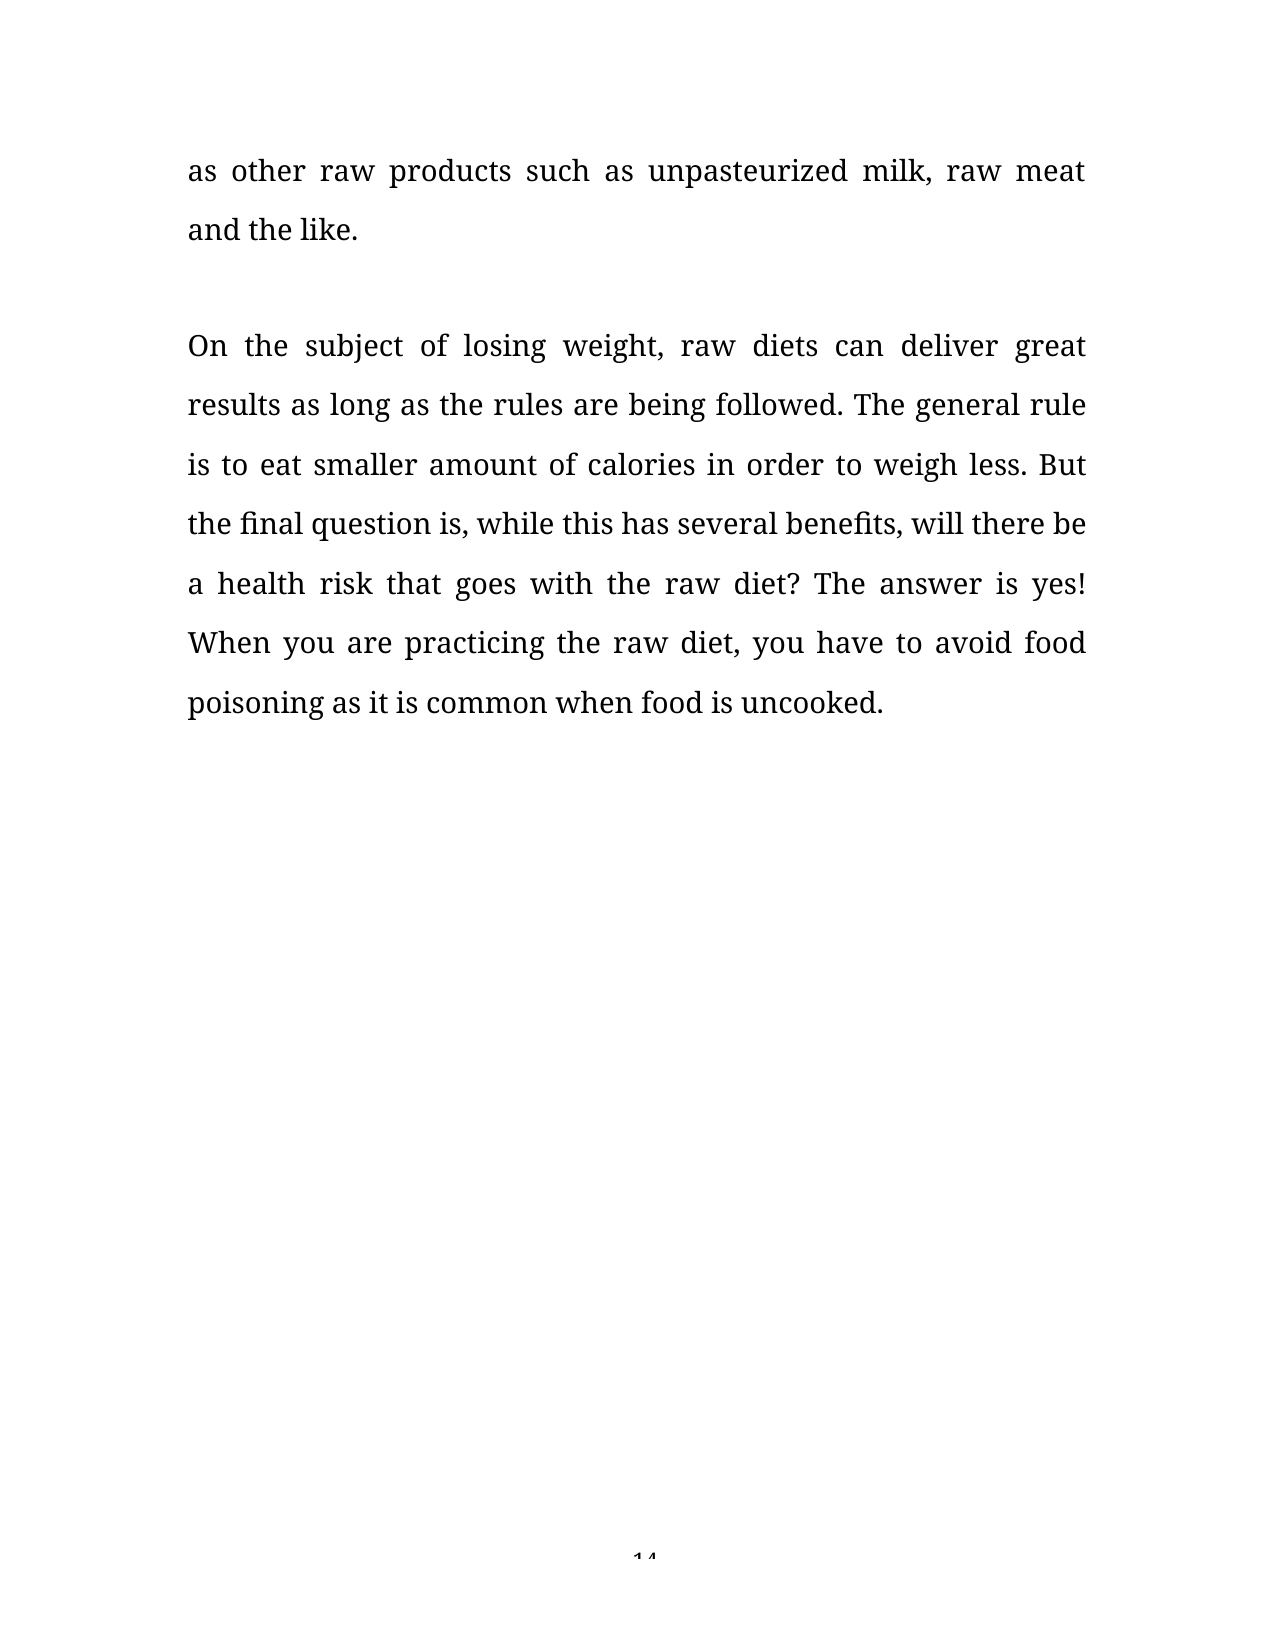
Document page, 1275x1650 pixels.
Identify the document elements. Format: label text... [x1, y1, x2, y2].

text On the subject of losing weight, raw diets can deliver great results as long as the rules are being followed. The general rule is to eat smaller amount of calories in order to weigh less. But the final question is, while this has several benefits, will there be a health risk that goes with the raw diet? The answer is yes! When you are practicing the raw diet, you have to avoid food poisoning as it is common when food is uncooked. [187, 325, 1088, 722]
text as other raw products such as unpasteurized milk, raw meat and the like. [187, 150, 1087, 249]
